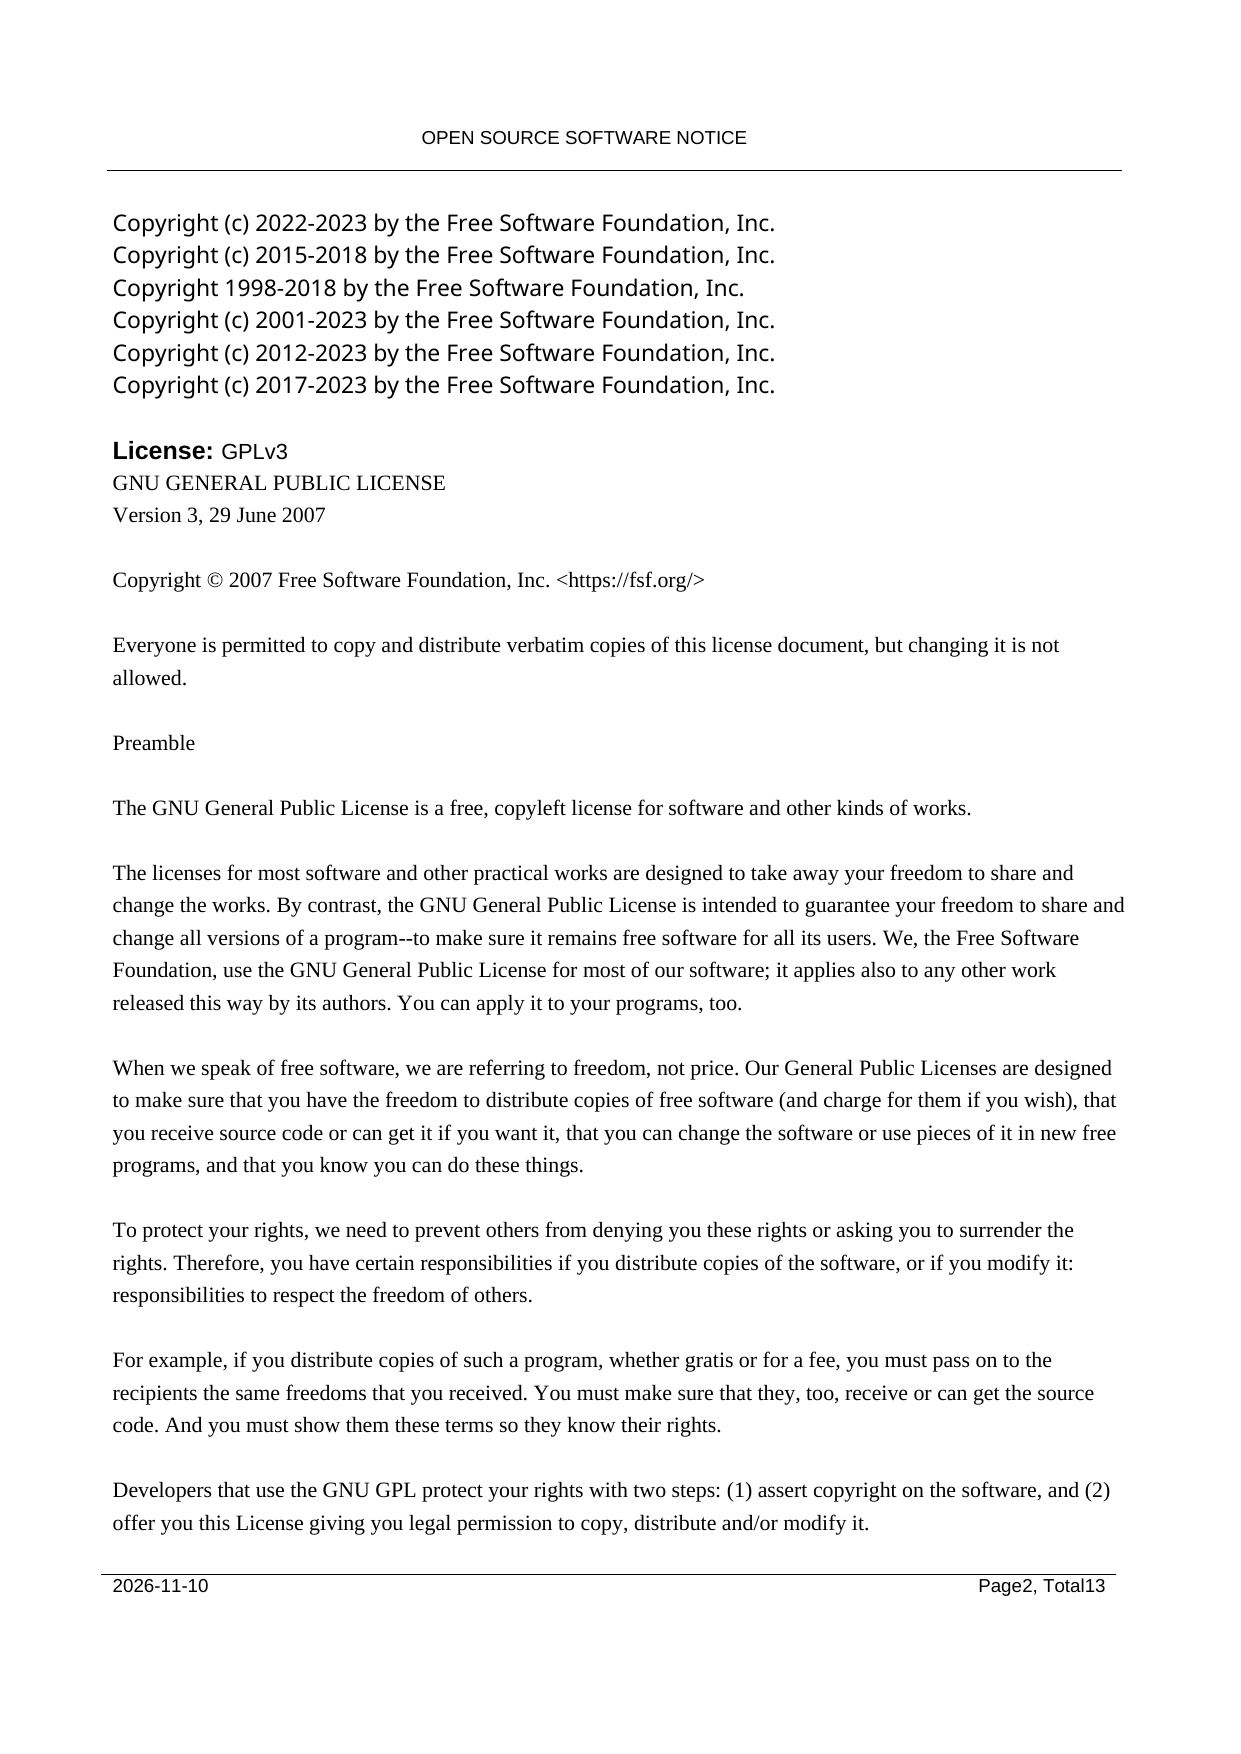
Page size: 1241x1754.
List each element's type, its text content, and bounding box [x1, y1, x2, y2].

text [112, 466, 1128, 1539]
text License: GPLv3 [112, 434, 1128, 466]
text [112, 206, 1128, 434]
